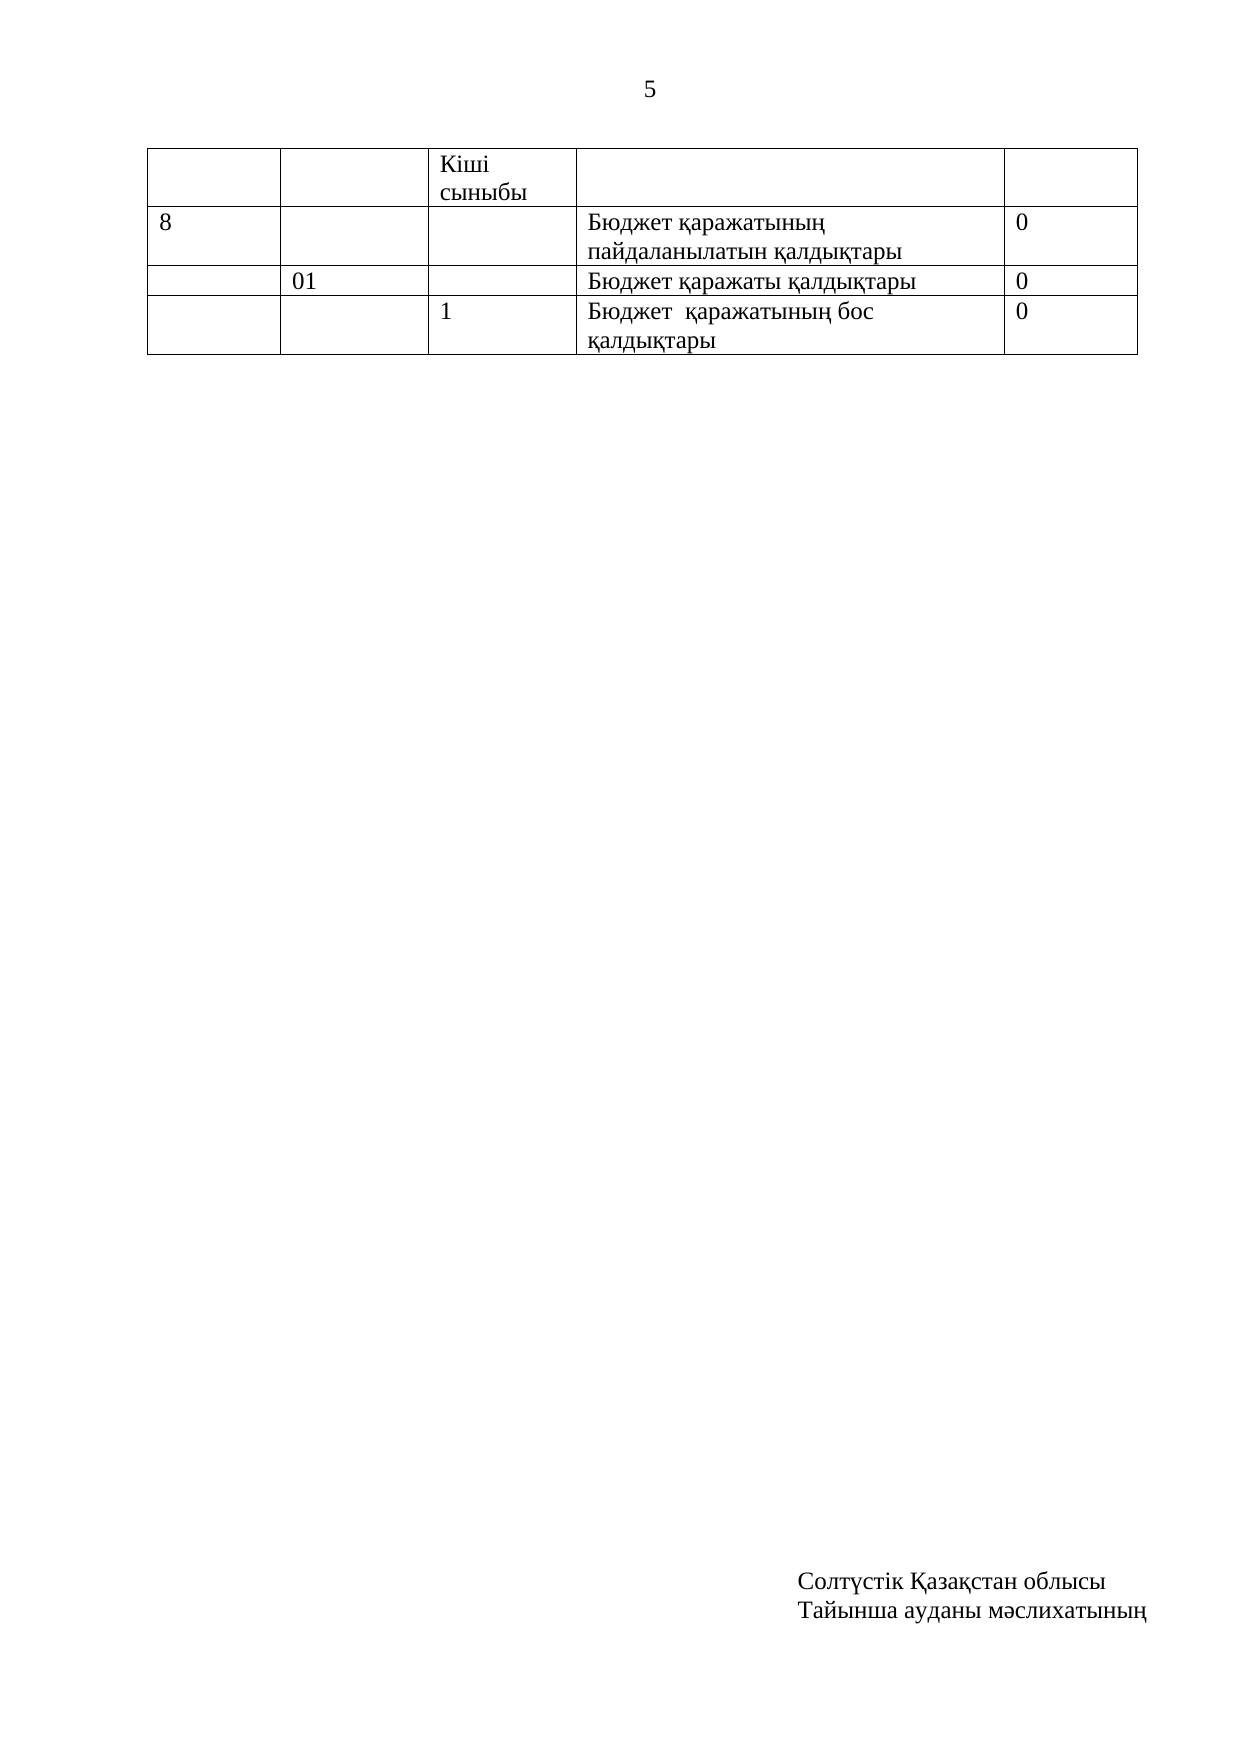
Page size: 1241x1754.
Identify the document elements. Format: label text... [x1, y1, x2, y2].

table_cell [148, 149, 280, 206]
table_cell [148, 296, 280, 354]
table_cell [281, 149, 428, 206]
table_cell [281, 207, 428, 265]
table_cell 01 [281, 266, 428, 295]
table_cell 0 [1005, 266, 1137, 295]
table_cell [281, 296, 428, 354]
table_cell [429, 207, 576, 265]
table_cell 0 [1005, 207, 1137, 265]
table_cell 8 [148, 207, 280, 265]
table_cell Бюджет қаражатының пайдаланылатын қалдықтары [577, 207, 1004, 265]
table_cell Кіші сыныбы [429, 149, 576, 206]
table_cell 0 [1005, 296, 1137, 354]
table_cell Бюджет қаражатының бос қалдықтары [577, 296, 1004, 354]
table_cell [148, 266, 280, 295]
table_cell [429, 266, 576, 295]
table_cell 1 [429, 296, 576, 354]
text Солтүстік Қазақстан облысы Тайынша ауданы мәслихатының [797, 1566, 1152, 1623]
table_cell Бюджет қаражаты қалдықтары [577, 266, 1004, 295]
